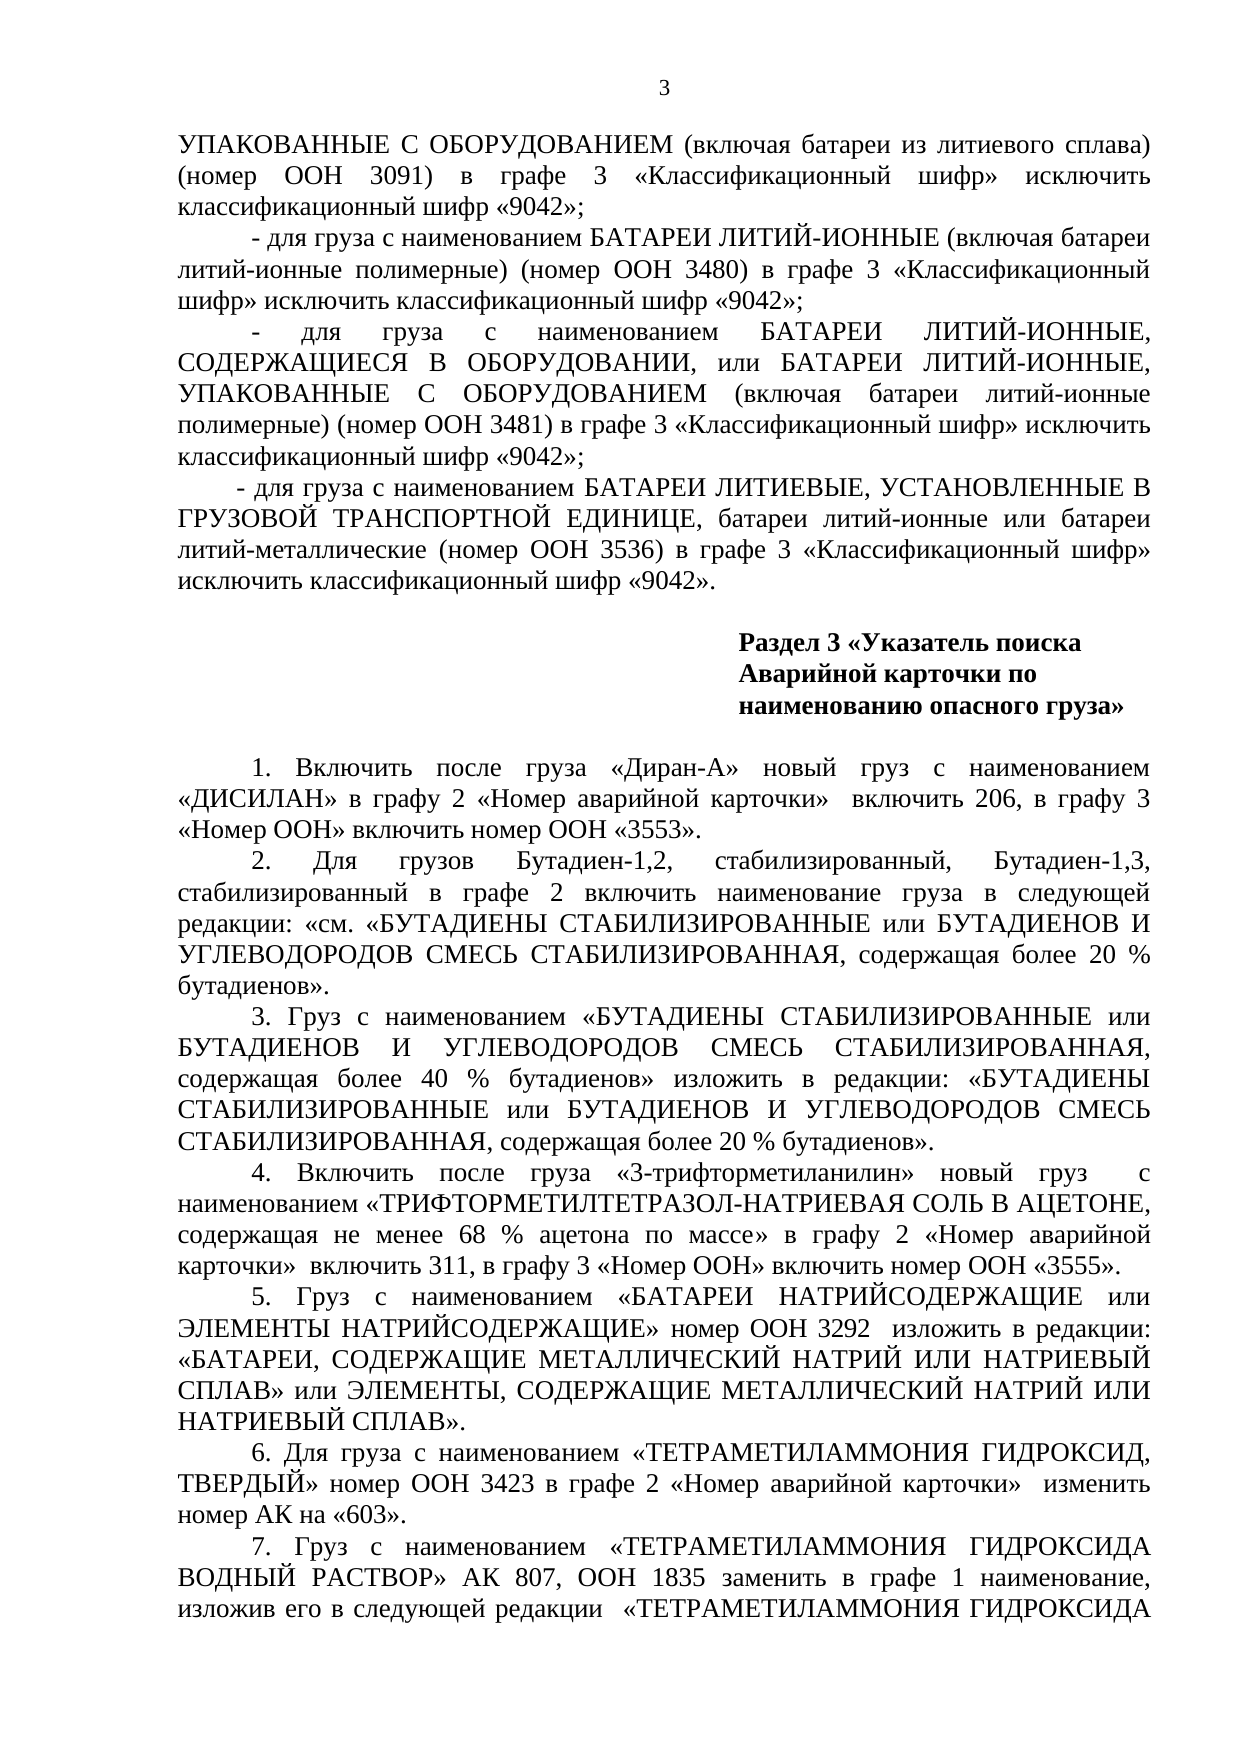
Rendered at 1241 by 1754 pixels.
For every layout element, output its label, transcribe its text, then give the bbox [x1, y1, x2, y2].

text 5. Груз с наименованием «БАТАРЕИ НАТРИЙСОДЕРЖАЩИЕ или ЭЛЕМЕНТЫ НАТРИЙСОДЕРЖАЩИЕ» номер ООН 3292 изложить в редакции: «БАТАРЕИ, СОДЕРЖАЩИЕ МЕТАЛЛИЧЕСКИЙ НАТРИЙ ИЛИ НАТРИЕВЫЙ СПЛАВ» или ЭЛЕМЕНТЫ, СОДЕРЖАЩИЕ МЕТАЛЛИЧЕСКИЙ НАТРИЙ ИЛИ НАТРИЕВЫЙ СПЛАВ». [177, 1281, 1152, 1436]
text - для груза с наименованием БАТАРЕИ ЛИТИЙ-ИОННЫЕ (включая батареи литий-ионные полимерные) (номер ООН 3480) в графе 3 «Классификационный шифр» исключить классификационный шифр «9042»; [177, 222, 1152, 315]
text - для груза с наименованием БАТАРЕИ ЛИТИЕВЫЕ, УСТАНОВЛЕННЫЕ В ГРУЗОВОЙ ТРАНСПОРТНОЙ ЕДИНИЦЕ, батареи литий-ионные или батареи литий-металлические (номер ООН 3536) в графе 3 «Классификационный шифр» исключить классификационный шифр «9042». [177, 471, 1152, 595]
text - для груза с наименованием БАТАРЕИ ЛИТИЙ-ИОННЫЕ, СОДЕРЖАЩИЕСЯ В ОБОРУДОВАНИИ, или БАТАРЕИ ЛИТИЙ-ИОННЫЕ, УПАКОВАННЫЕ С ОБОРУДОВАНИЕМ (включая батареи литий-ионные полимерные) (номер ООН 3481) в графе 3 «Классификационный шифр» исключить классификационный шифр «9042»; [177, 315, 1152, 471]
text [177, 1530, 1152, 1623]
text Раздел 3 «Указатель поиска Аварийной карточки по наименованию опасного груза» [738, 626, 1152, 720]
text 1. Включить после груза «Диран-А» новый груз с наименованием «ДИСИЛАН» в графу 2 «Номер аварийной карточки» включить 206, в графу 3 «Номер ООН» включить номер ООН «3553». [177, 751, 1152, 844]
text 2. Для грузов Бутадиен-1,2, стабилизированный, Бутадиен-1,3, стабилизированный в графе 2 включить наименование груза в следующей редакции: «см. «БУТАДИЕНЫ СТАБИЛИЗИРОВАННЫЕ или БУТАДИЕНОВ И УГЛЕВОДОРОДОВ СМЕСЬ СТАБИЛИЗИРОВАННАЯ, содержащая более 20 % бутадиенов». [177, 844, 1152, 1000]
text 6. Для груза с наименованием «ТЕТРАМЕТИЛАММОНИЯ ГИДРОКСИД, ТВЕРДЫЙ» номер ООН 3423 в графе 2 «Номер аварийной карточки» изменить номер АК на «603». [177, 1436, 1152, 1530]
text 3. Груз с наименованием «БУТАДИЕНЫ СТАБИЛИЗИРОВАННЫЕ или БУТАДИЕНОВ И УГЛЕВОДОРОДОВ СМЕСЬ СТАБИЛИЗИРОВАННАЯ, содержащая более 40 % бутадиенов» изложить в редакции: «БУТАДИЕНЫ СТАБИЛИЗИРОВАННЫЕ или БУТАДИЕНОВ И УГЛЕВОДОРОДОВ СМЕСЬ СТАБИЛИЗИРОВАННАЯ, содержащая более 20 % бутадиенов». [177, 1000, 1152, 1156]
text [177, 128, 1152, 222]
text 4. Включить после груза «3-трифторметиланилин» новый груз с наименованием «ТРИФТОРМЕТИЛТЕТРАЗОЛ-НАТРИЕВАЯ СОЛЬ В АЦЕТОНЕ, содержащая не менее 68 % ацетона по массе» в графу 2 «Номер аварийной карточки» включить 311, в графу 3 «Номер ООН» включить номер ООН «3555». [177, 1156, 1152, 1281]
